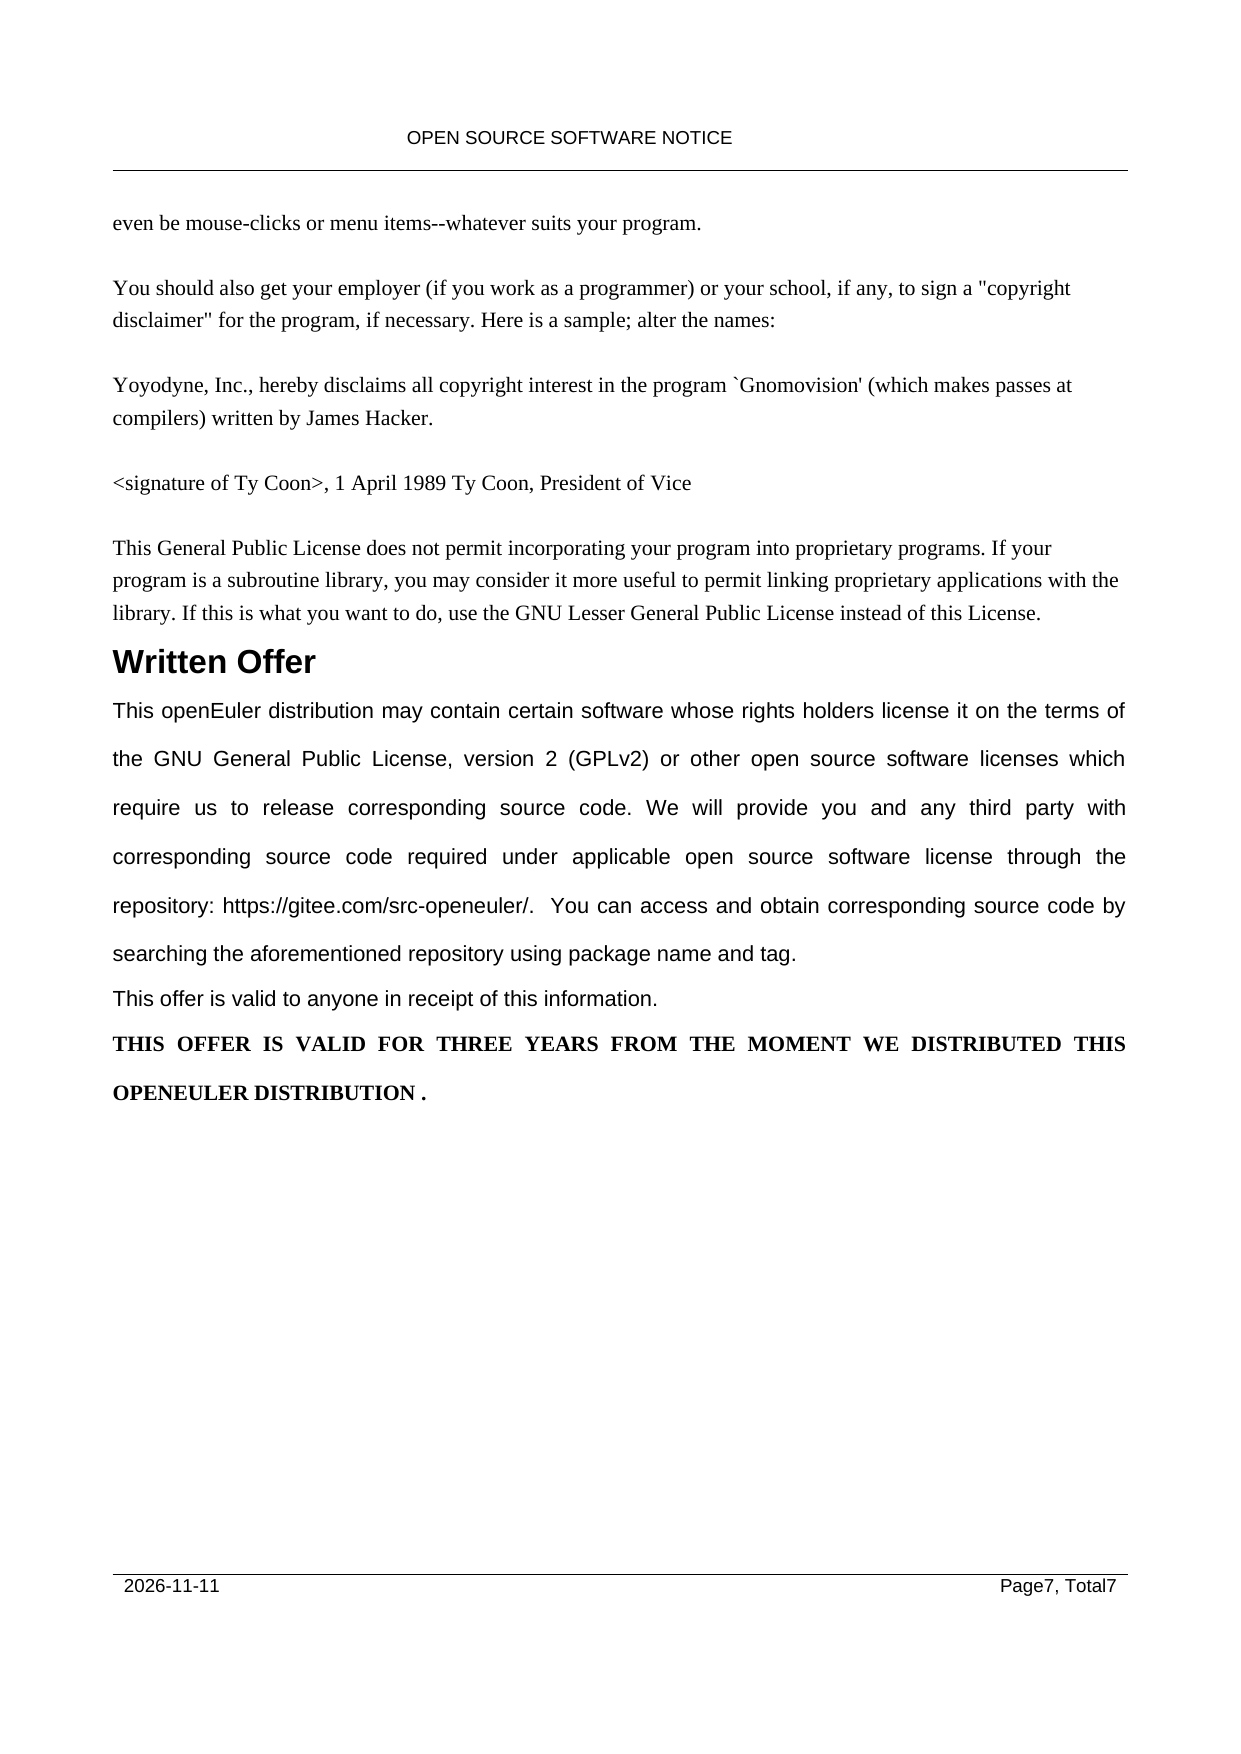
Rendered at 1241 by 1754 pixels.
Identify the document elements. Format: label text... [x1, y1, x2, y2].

text This openEuler distribution may contain certain software whose rights holders license it on the terms of the GNU General Public License, version 2 (GPLv2) or other open source software licenses which require us to release corresponding source code. We will provide you and any third party with corresponding source code required under applicable open source software license through the repository: https://gitee.com/src-openeuler/. You can access and obtain corresponding source code by searching the aforementioned repository using package name and tag. [112, 694, 1128, 970]
text Written Offer [112, 629, 1128, 694]
text This offer is valid to anyone in receipt of this information. [112, 983, 1128, 1015]
text THIS OFFER IS VALID FOR THREE YEARS FROM THE MOMENT WE DISTRIBUTED THIS OPENEULER DISTRIBUTION . [112, 1028, 1128, 1109]
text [112, 206, 1128, 629]
